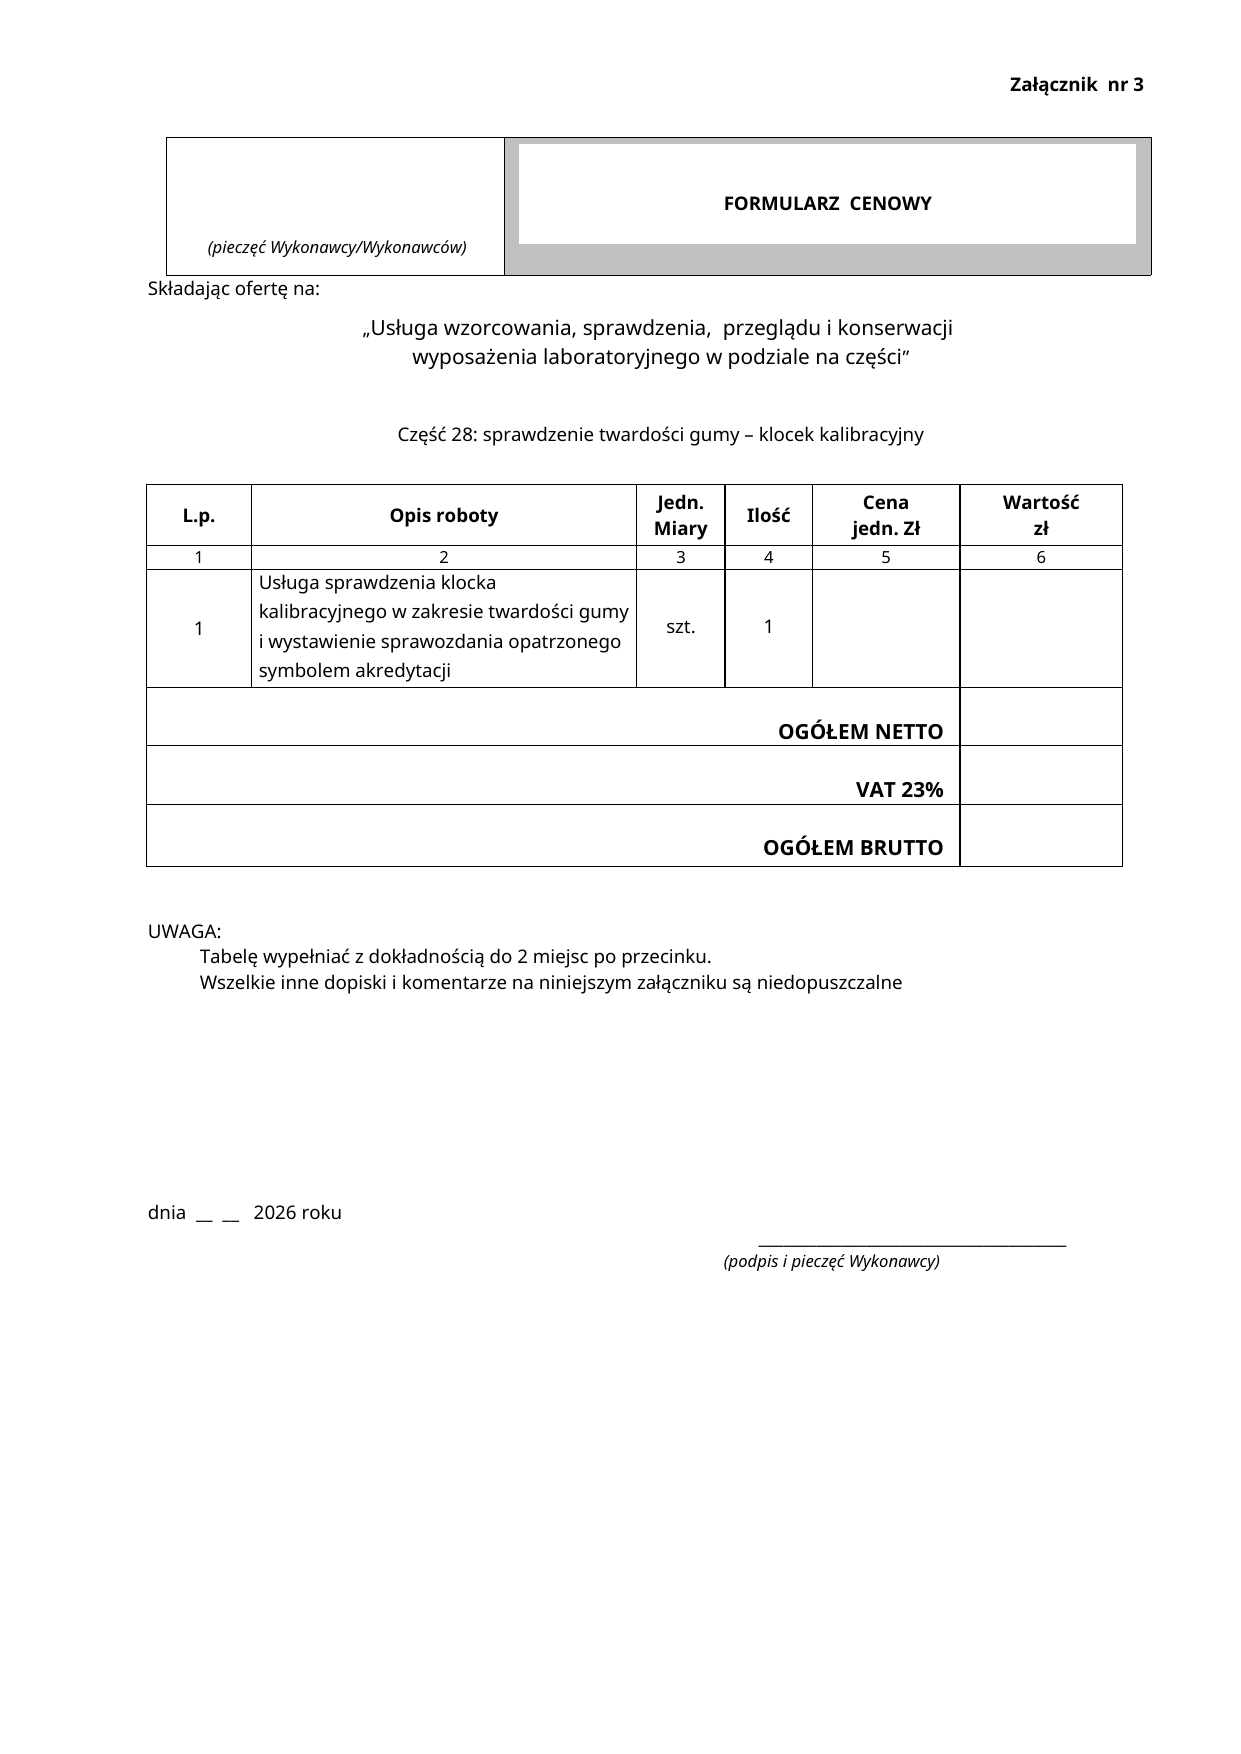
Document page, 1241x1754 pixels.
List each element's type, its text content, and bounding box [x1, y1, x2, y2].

table_header L.p. [147, 485, 251, 545]
table_header Ilość [726, 485, 812, 545]
table_cell 1 [147, 570, 251, 687]
table_cell OGÓŁEM NETTO [147, 688, 959, 745]
table_cell VAT 23% [147, 746, 959, 804]
table_cell 5 [813, 546, 959, 568]
table_cell 1 [147, 546, 251, 568]
table_header Opis roboty [252, 485, 636, 545]
table_cell szt. [637, 570, 724, 687]
table_header Cena jedn. Zł [813, 485, 959, 545]
table_cell [813, 570, 959, 687]
table_header Jedn. Miary [637, 485, 724, 545]
table_cell Usługa sprawdzenia klocka kalibracyjnego w zakresie twardości gumy i wystawienie sprawozdania opatrzonego symbolem akredytacji [252, 570, 636, 687]
table_cell [961, 805, 1122, 866]
text _____________________________________ [148, 1224, 1067, 1250]
text UWAGA: [148, 918, 1144, 944]
text „Usługa wzorcowania, sprawdzenia, przeglądu i konserwacji wyposażenia laboratoryjnego w podziale na części” [177, 313, 1144, 370]
table_cell [961, 570, 1122, 687]
text dnia __ __ 2026 roku [148, 1199, 1067, 1224]
table_header Wartość zł [961, 485, 1122, 545]
table_cell [961, 746, 1122, 804]
table_cell [961, 688, 1122, 745]
text Część 28: sprawdzenie twardości gumy – klocek kalibracyjny [177, 421, 1144, 446]
text Wszelkie inne dopiski i komentarze na niniejszym załączniku są niedopuszczalne [199, 969, 1144, 995]
table_cell 1 [726, 570, 812, 687]
table_cell 4 [726, 546, 812, 568]
table_cell 6 [961, 546, 1122, 568]
text Załącznik nr 3 [148, 72, 1144, 97]
table_cell OGÓŁEM BRUTTO [147, 805, 959, 866]
text Tabelę wypełniać z dokładnością do 2 miejsc po przecinku. [199, 944, 1144, 969]
table_cell 2 [252, 546, 636, 568]
text (podpis i pieczęć Wykonawcy) [724, 1250, 1067, 1273]
text Składając ofertę na: [148, 173, 1144, 301]
table_cell 3 [637, 546, 724, 568]
